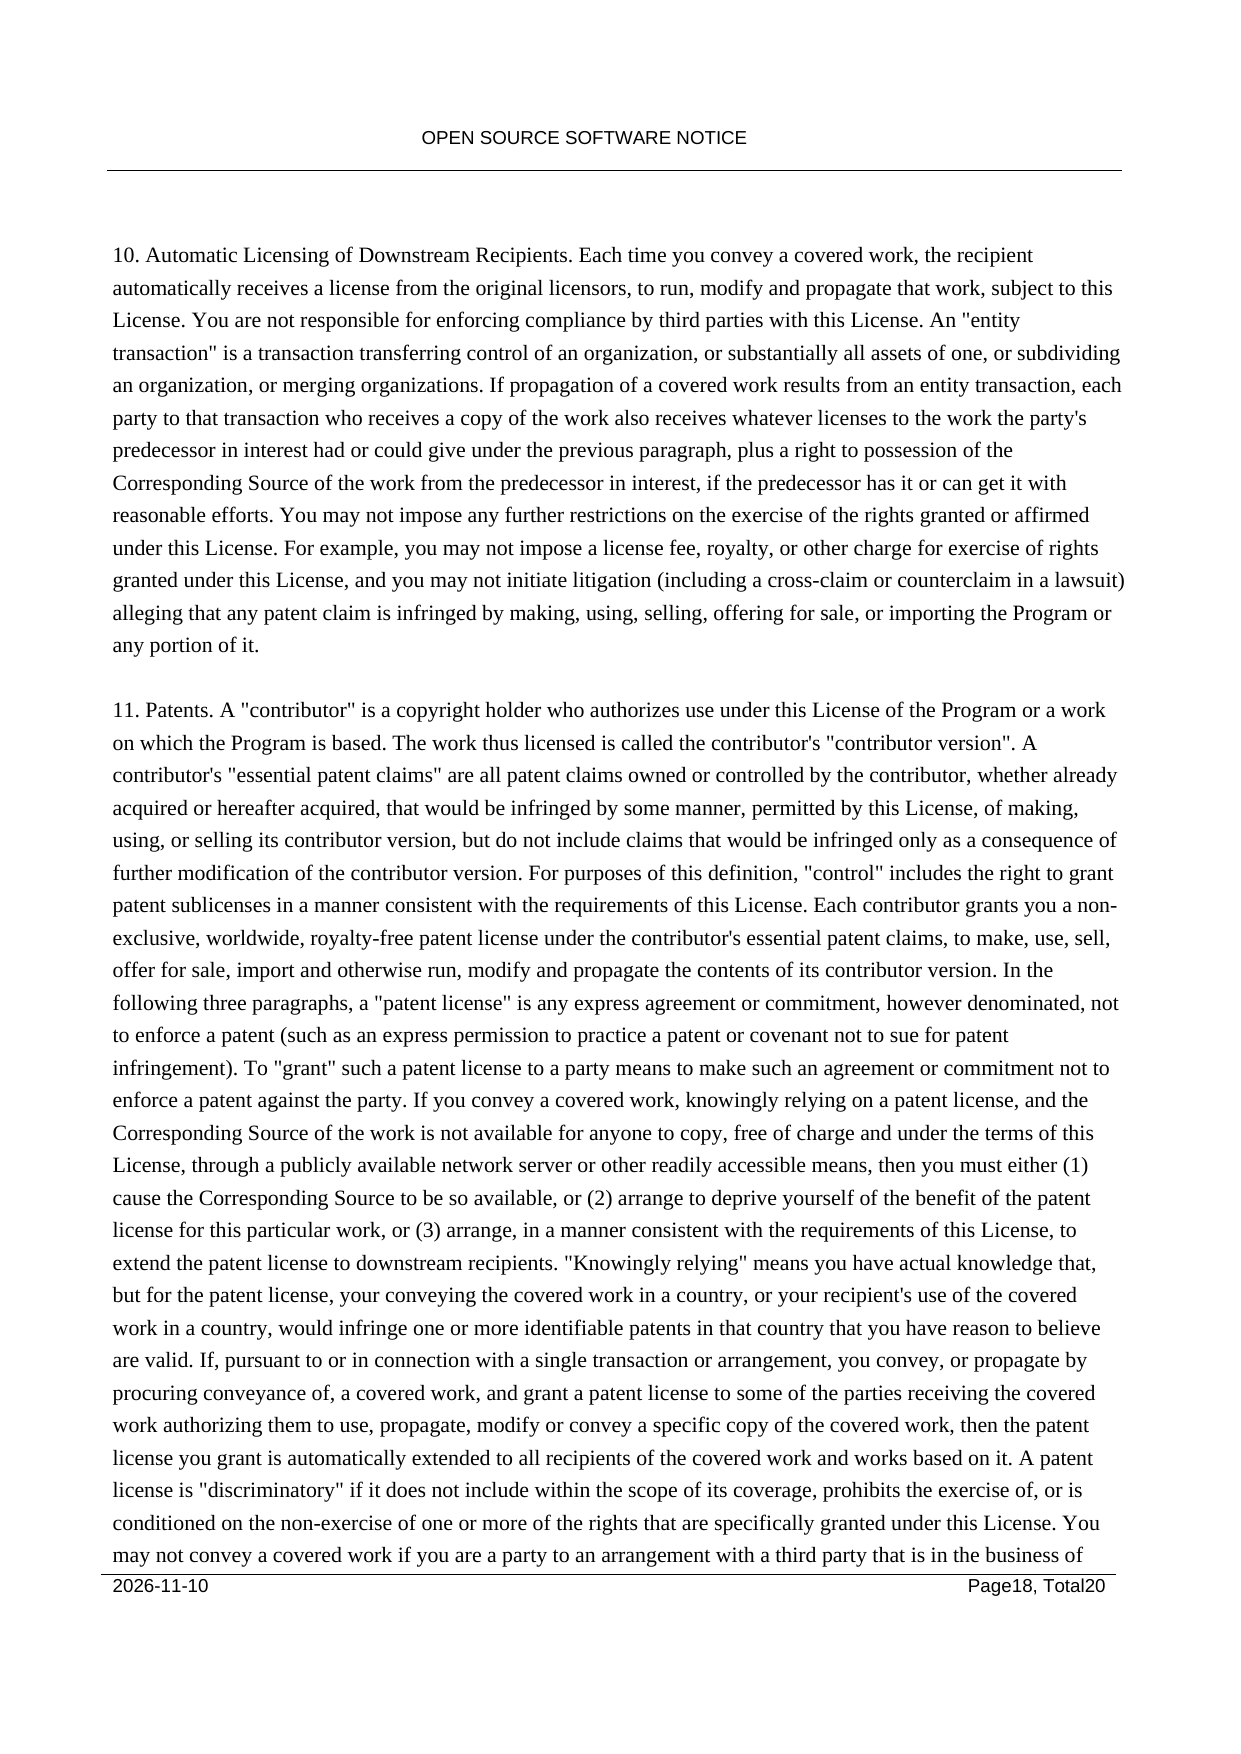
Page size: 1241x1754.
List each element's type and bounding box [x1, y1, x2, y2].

text [112, 206, 1128, 1571]
